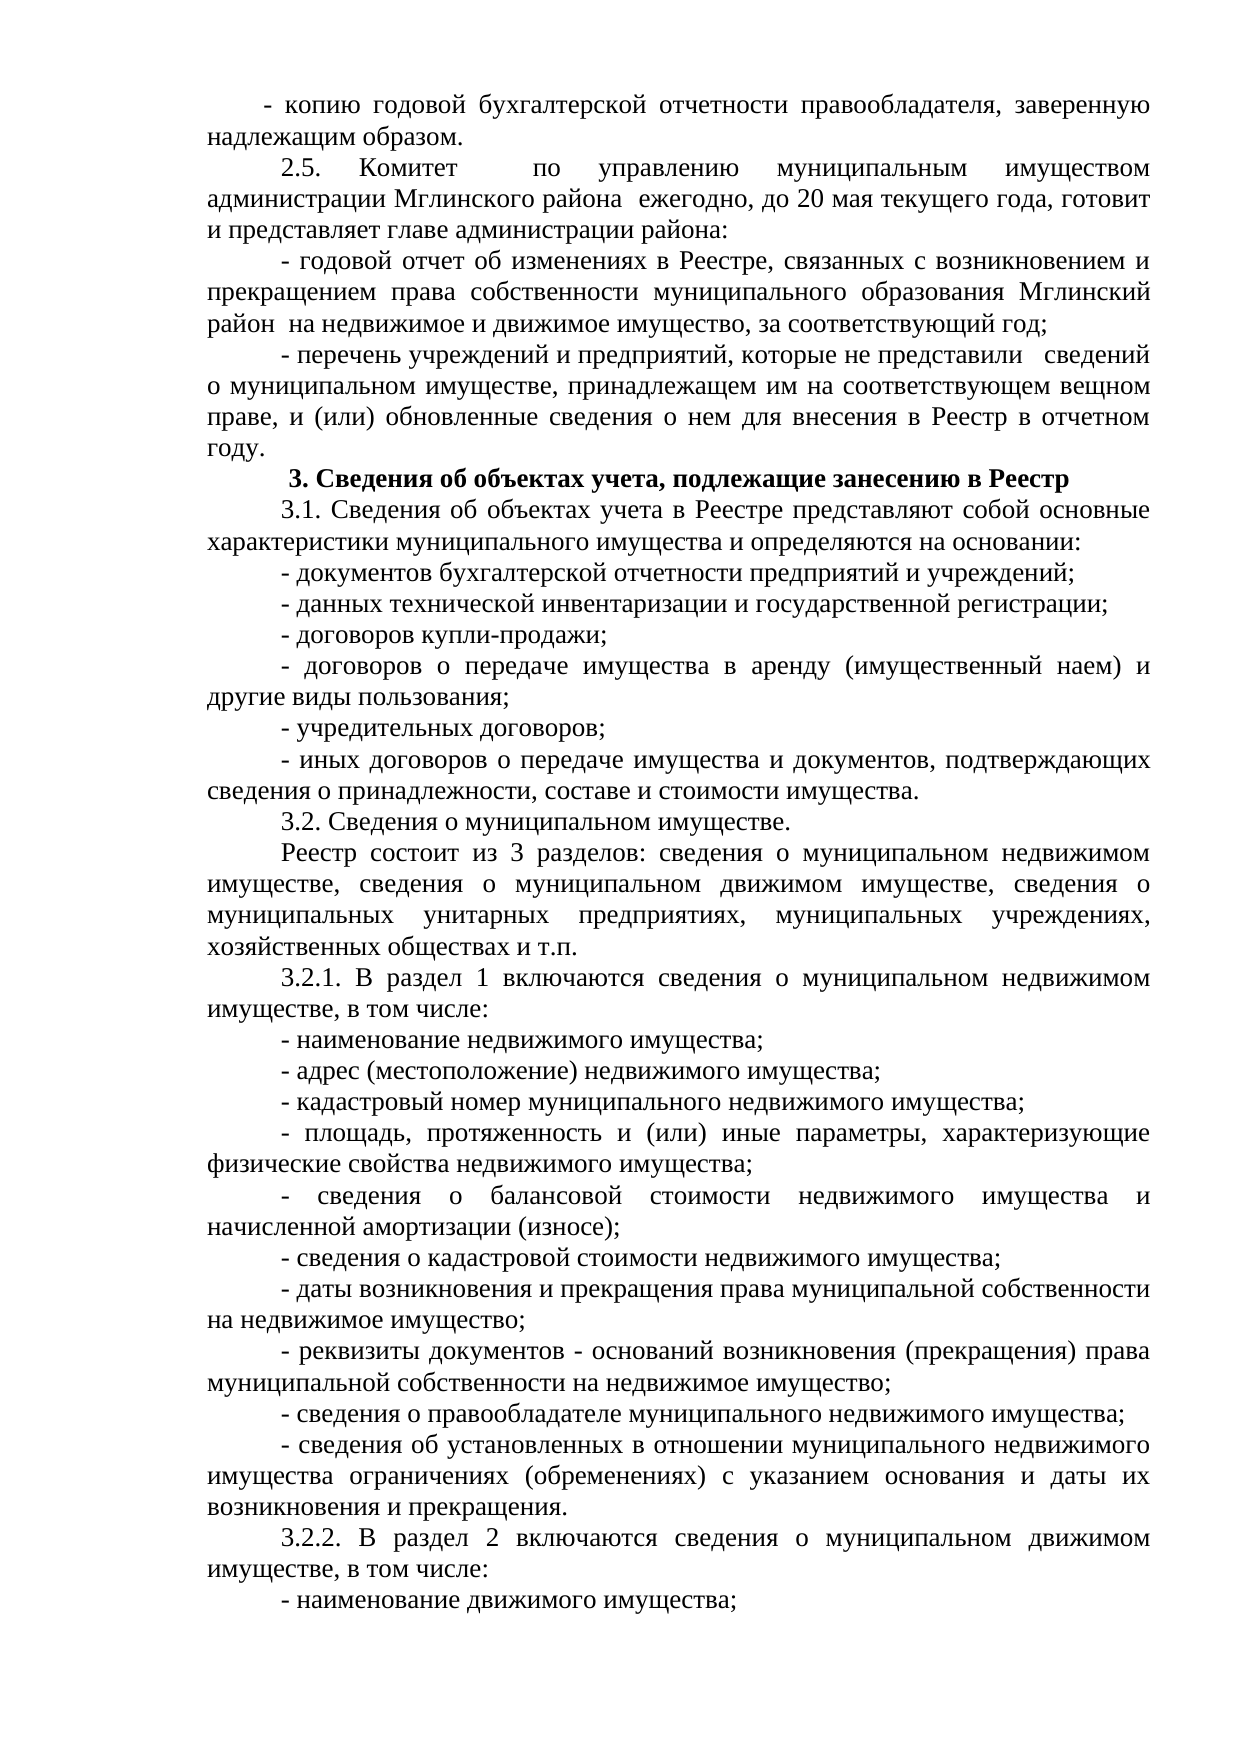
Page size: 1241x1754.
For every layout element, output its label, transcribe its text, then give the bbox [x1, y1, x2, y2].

text 3. Сведения об объектах учета, подлежащие занесению в Реестр [207, 462, 1152, 493]
text - адрес (местоположение) недвижимого имущества; [207, 1054, 1152, 1085]
text - перечень учреждений и предприятий, которые не представили сведений о муниципальном имуществе, принадлежащем им на соответствующем вещном праве, и (или) обновленные сведения о нем для внесения в Реестр в отчетном году. [207, 338, 1152, 462]
text - сведения об установленных в отношении муниципального недвижимого имущества ограничениях (обременениях) с указанием основания и даты их возникновения и прекращения. [207, 1428, 1152, 1521]
text - реквизиты документов - оснований возникновения (прекращения) права муниципальной собственности на недвижимое имущество; [207, 1334, 1152, 1397]
text - даты возникновения и прекращения права муниципальной собственности на недвижимое имущество; [207, 1272, 1152, 1334]
text 3.2.1. В раздел 1 включаются сведения о муниципальном недвижимом имуществе, в том числе: [207, 961, 1152, 1023]
text - документов бухгалтерской отчетности предприятий и учреждений; [207, 556, 1152, 587]
text - сведения о кадастровой стоимости недвижимого имущества; [207, 1241, 1152, 1272]
text - сведения о балансовой стоимости недвижимого имущества и начисленной амортизации (износе); [207, 1179, 1152, 1241]
text - учредительных договоров; [207, 712, 1152, 743]
text - наименование движимого имущества; [207, 1584, 1152, 1615]
text 3.1. Сведения об объектах учета в Реестре представляют собой основные характеристики муниципального имущества и определяются на основании: [207, 493, 1152, 556]
text - кадастровый номер муниципального недвижимого имущества; [207, 1085, 1152, 1116]
text - копию годовой бухгалтерской отчетности правообладателя, заверенную надлежащим образом. [207, 89, 1152, 151]
text - договоров о передаче имущества в аренду (имущественный наем) и другие виды пользования; [207, 649, 1152, 712]
text - наименование недвижимого имущества; [207, 1023, 1152, 1054]
text - площадь, протяженность и (или) иные параметры, характеризующие физические свойства недвижимого имущества; [207, 1116, 1152, 1179]
text 3.2. Сведения о муниципальном имуществе. [207, 805, 1152, 836]
text - иных договоров о передаче имущества и документов, подтверждающих сведения о принадлежности, составе и стоимости имущества. [207, 743, 1152, 805]
text 3.2.2. В раздел 2 включаются сведения о муниципальном движимом имуществе, в том числе: [207, 1521, 1152, 1584]
text - годовой отчет об изменениях в Реестре, связанных с возникновением и прекращением права собственности муниципального образования Мглинский район на недвижимое и движимое имущество, за соответствующий год; [207, 244, 1152, 338]
text Реестр состоит из 3 разделов: сведения о муниципальном недвижимом имуществе, сведения о муниципальном движимом имуществе, сведения о муниципальных унитарных предприятиях, муниципальных учреждениях, хозяйственных обществах и т.п. [207, 836, 1152, 961]
text 2.5. Комитет по управлению муниципальным имуществом администрации Мглинского района ежегодно, до 20 мая текущего года, готовит и представляет главе администрации района: [207, 151, 1152, 244]
text - договоров купли-продажи; [207, 618, 1152, 649]
text - данных технической инвентаризации и государственной регистрации; [207, 587, 1152, 618]
text - сведения о правообладателе муниципального недвижимого имущества; [207, 1397, 1152, 1428]
